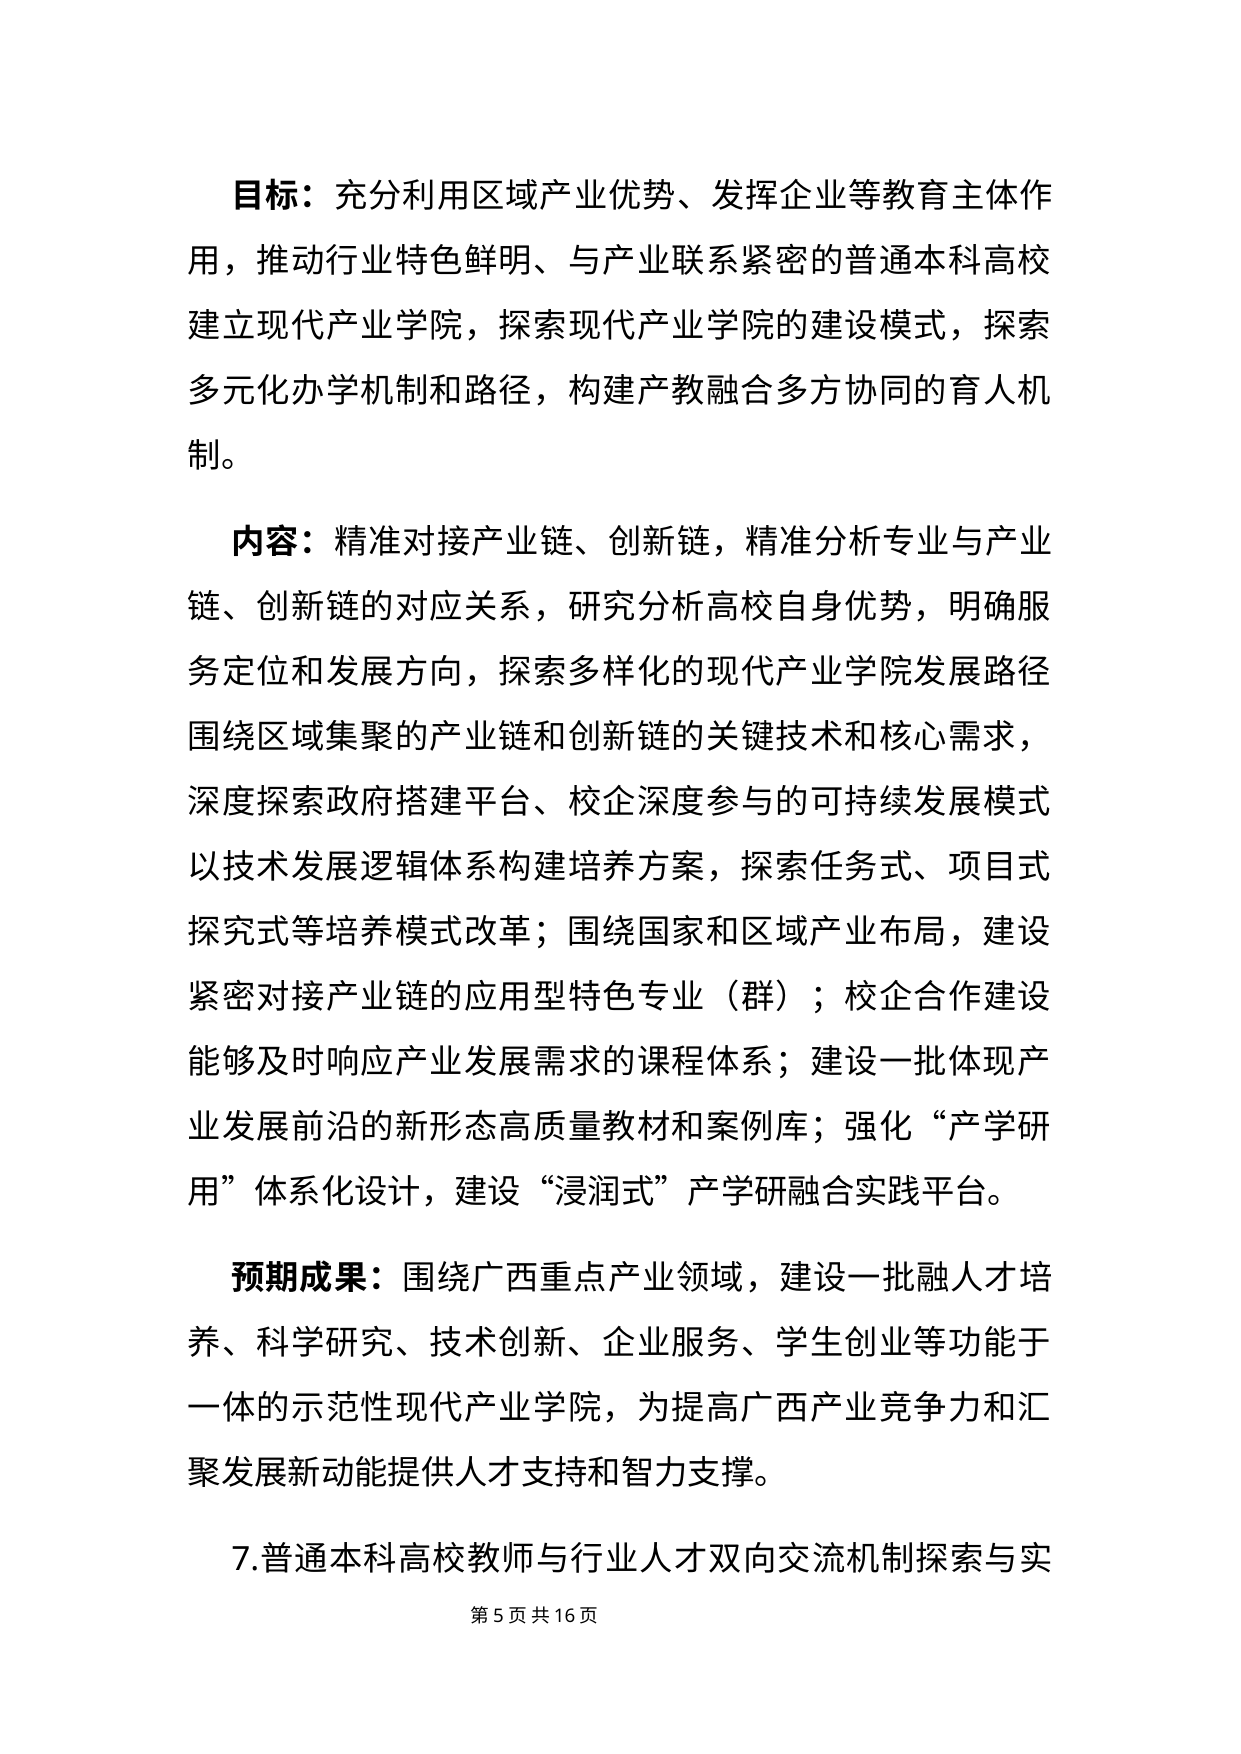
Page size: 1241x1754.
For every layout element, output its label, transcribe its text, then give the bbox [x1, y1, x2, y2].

text 目标：充分利用区域产业优势、发挥企业等教育主体作用，推动行业特色鲜明、与产业联系紧密的普通本科高校建立现代产业学院，探索现代产业学院的建设模式，探索多元化办学机制和路径，构建产教融合多方协同的育人机制。 [187, 161, 1053, 486]
text 内容：精准对接产业链、创新链，精准分析专业与产业链、创新链的对应关系，研究分析高校自身优势，明确服务定位和发展方向，探索多样化的现代产业学院发展路径；围绕区域集聚的产业链和创新链的关键技术和核心需求，深度探索政府搭建平台、校企深度参与的可持续发展模式；以技术发展逻辑体系构建培养方案，探索任务式、项目式、探究式等培养模式改革；围绕国家和区域产业布局，建设紧密对接产业链的应用型特色专业（群）；校企合作建设能够及时响应产业发展需求的课程体系；建设一批体现产业发展前沿的新形态高质量教材和案例库；强化“产学研用”体系化设计，建设“浸润式”产学研融合实践平台。 [187, 506, 1053, 1221]
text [187, 1523, 1053, 1588]
text 预期成果：围绕广西重点产业领域，建设一批融人才培养、科学研究、技术创新、企业服务、学生创业等功能于一体的示范性现代产业学院，为提高广西产业竞争力和汇聚发展新动能提供人才支持和智力支撑。 [187, 1242, 1053, 1502]
